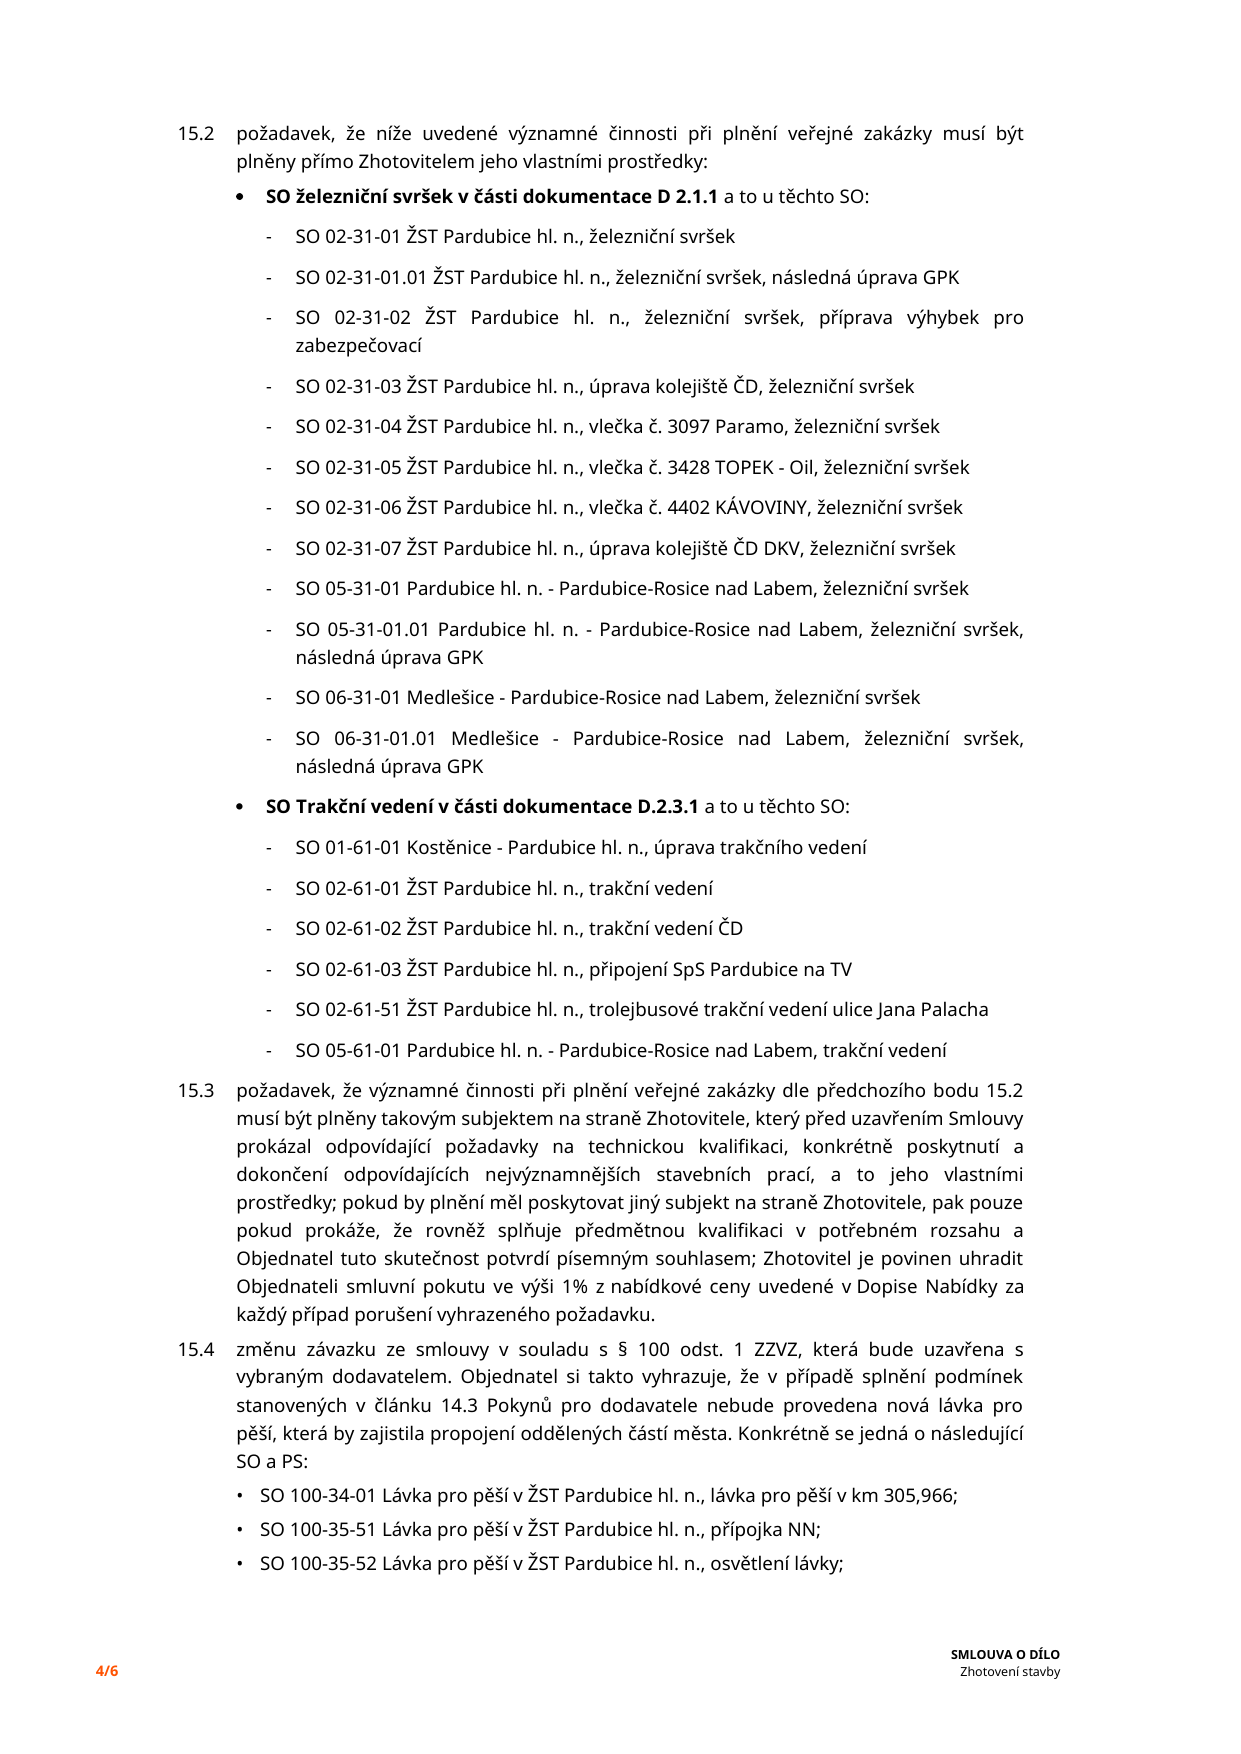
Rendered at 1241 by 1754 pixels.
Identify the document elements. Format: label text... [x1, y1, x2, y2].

list SO 05-31-01 Pardubice hl. n. - Pardubice-Rosice nad Labem, železniční svršek [266, 576, 1024, 601]
list SO 02-61-51 ŽST Pardubice hl. n., trolejbusové trakční vedení ulice Jana Palacha [266, 996, 1024, 1022]
list SO 01-61-01 Kostěnice - Pardubice hl. n., úprava trakčního vedení [266, 834, 1024, 860]
list • SO 100-35-51 Lávka pro pěší v ŽST Pardubice hl. n., přípojka NN; [236, 1516, 1024, 1542]
list SO Trakční vedení v části dokumentace D.2.3.1 a to u těchto SO: [236, 794, 1024, 819]
list SO 02-31-04 ŽST Pardubice hl. n., vlečka č. 3097 Paramo, železniční svršek [266, 413, 1024, 439]
list SO 02-31-07 ŽST Pardubice hl. n., úprava kolejiště ČD DKV, železniční svršek [266, 535, 1024, 561]
list požadavek, že níže uvedené významné činnosti při plnění veřejné zakázky musí být plněny přímo Zhotovitelem jeho vlastními prostředky: [177, 121, 1024, 174]
list SO 06-31-01 Medlešice - Pardubice-Rosice nad Labem, železniční svršek [266, 685, 1024, 710]
list SO 02-61-02 ŽST Pardubice hl. n., trakční vedení ČD [266, 915, 1024, 941]
list SO 02-31-01.01 ŽST Pardubice hl. n., železniční svršek, následná úprava GPK [266, 264, 1024, 289]
list SO 06-31-01.01 Medlešice - Pardubice-Rosice nad Labem, železniční svršek, následná úprava GPK [266, 725, 1024, 779]
list SO 02-31-06 ŽST Pardubice hl. n., vlečka č. 4402 KÁVOVINY, železniční svršek [266, 494, 1024, 520]
list SO 02-61-01 ŽST Pardubice hl. n., trakční vedení [266, 875, 1024, 900]
list změnu závazku ze smlouvy v souladu s § 100 odst. 1 ZZVZ, která bude uzavřena s vybraným dodavatelem. Objednatel si takto vyhrazuje, že v případě splnění podmínek stanovených v článku 14.3 Pokynů pro dodavatele nebude provedena nová lávka pro pěší, která by zajistila propojení oddělených částí města. Konkrétně se jedná o následující SO a PS: [177, 1336, 1024, 1473]
list SO 02-31-02 ŽST Pardubice hl. n., železniční svršek, příprava výhybek pro zabezpečovací [266, 304, 1024, 358]
list SO 02-31-03 ŽST Pardubice hl. n., úprava kolejiště ČD, železniční svršek [266, 373, 1024, 398]
text SO železniční svršek v části dokumentace D 2.1.1 a to u těchto SO: [236, 183, 1024, 208]
list SO 05-31-01.01 Pardubice hl. n. - Pardubice-Rosice nad Labem, železniční svršek, následná úprava GPK [266, 616, 1024, 670]
list SO 02-61-03 ŽST Pardubice hl. n., připojení SpS Pardubice na TV [266, 956, 1024, 981]
list • SO 100-35-52 Lávka pro pěší v ŽST Pardubice hl. n., osvětlení lávky; [236, 1551, 1024, 1576]
list • SO 100-34-01 Lávka pro pěší v ŽST Pardubice hl. n., lávka pro pěší v km 305,966; [236, 1482, 1024, 1508]
list SO 02-31-01 ŽST Pardubice hl. n., železniční svršek [266, 223, 1024, 249]
list SO 05-61-01 Pardubice hl. n. - Pardubice-Rosice nad Labem, trakční vedení [266, 1037, 1024, 1062]
list požadavek, že významné činnosti při plnění veřejné zakázky dle předchozího bodu 15.2 musí být plněny takovým subjektem na straně Zhotovitele, který před uzavřením Smlouvy prokázal odpovídající požadavky na technickou kvalifikaci, konkrétně poskytnutí a dokončení odpovídajících nejvýznamnějších stavebních prací, a to jeho vlastními prostředky; pokud by plnění měl poskytovat jiný subjekt na straně Zhotovitele, pak pouze pokud prokáže, že rovněž splňuje předmětnou kvalifikaci v potřebném rozsahu a Objednatel tuto skutečnost potvrdí písemným souhlasem; Zhotovitel je povinen uhradit Objednateli smluvní pokutu ve výši 1% z nabídkové ceny uvedené v Dopise Nabídky za každý případ porušení vyhrazeného požadavku. [177, 1077, 1024, 1327]
list SO 02-31-05 ŽST Pardubice hl. n., vlečka č. 3428 TOPEK - Oil, železniční svršek [266, 454, 1024, 479]
